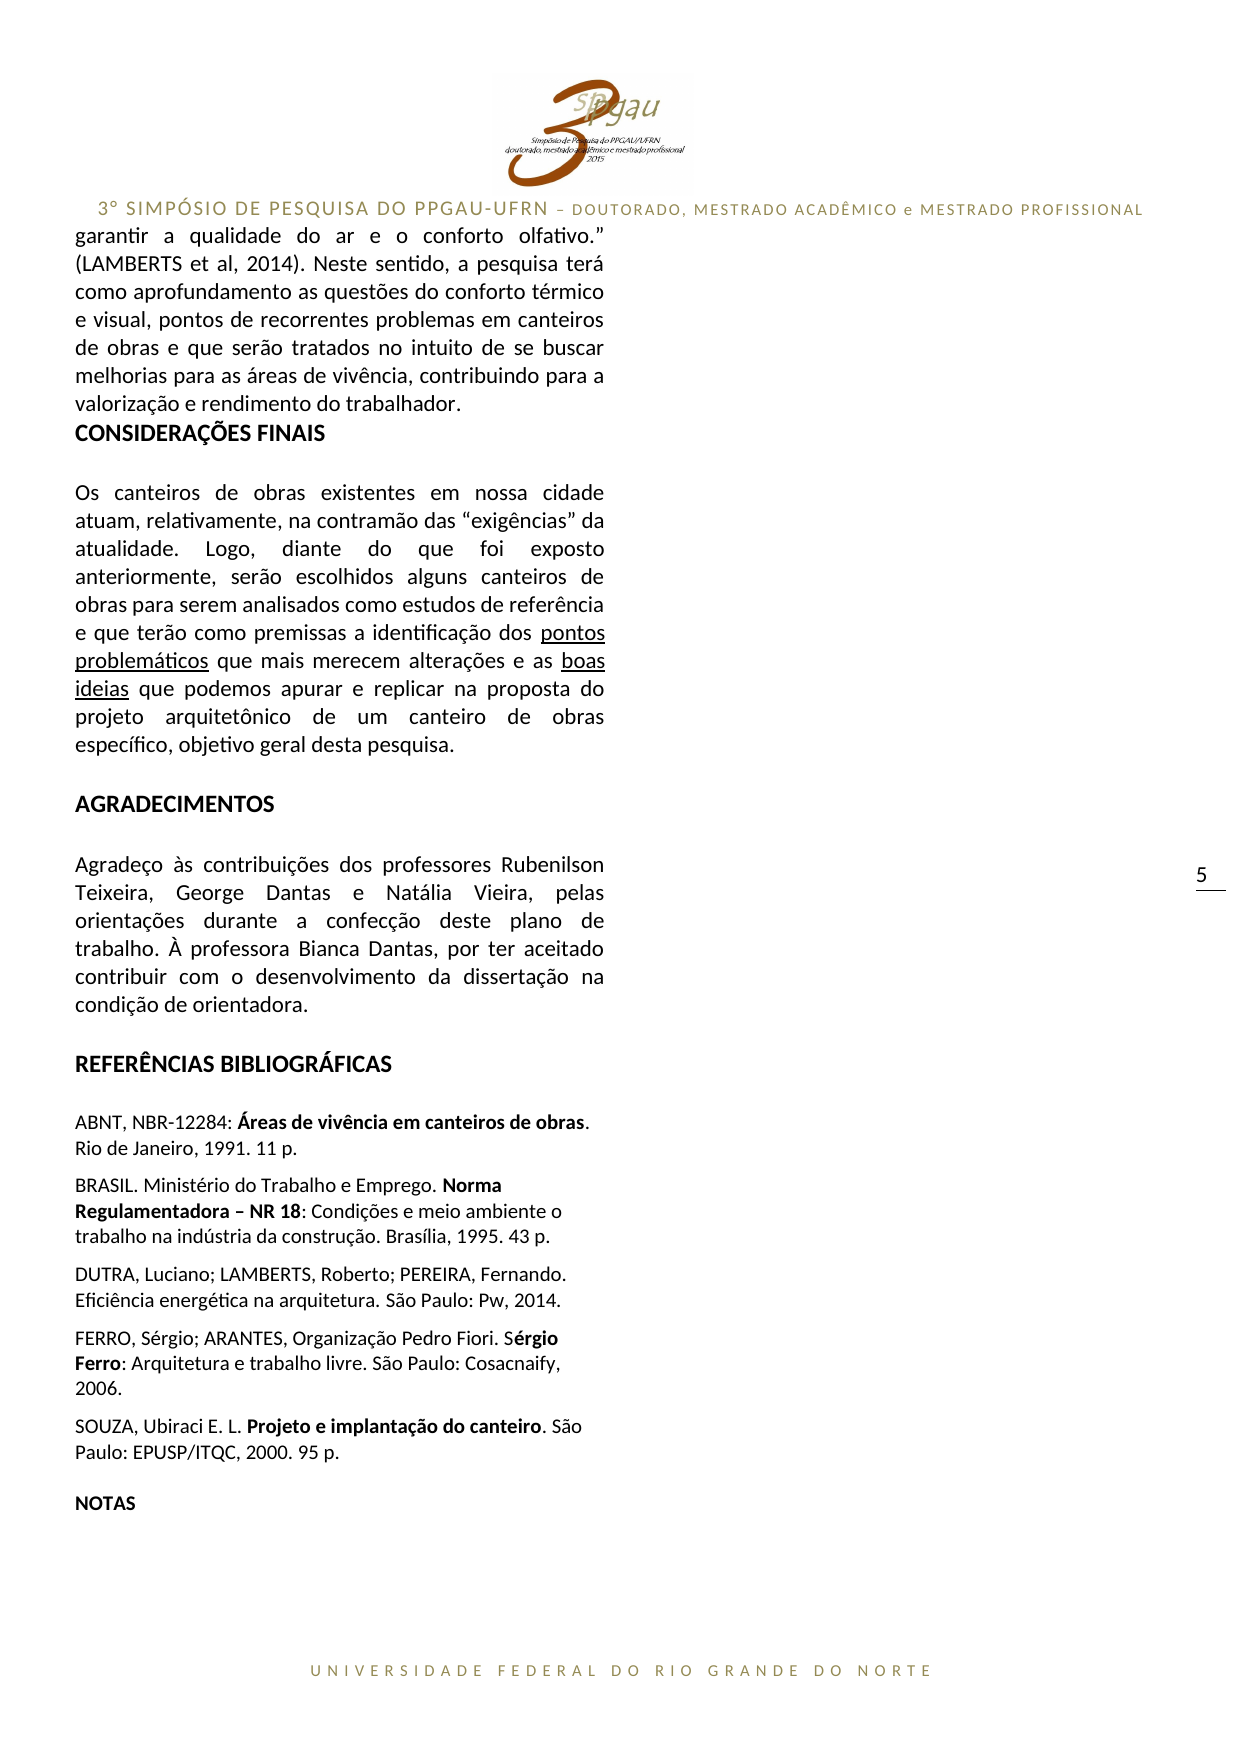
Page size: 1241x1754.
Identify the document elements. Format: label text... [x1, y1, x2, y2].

text REFERÊNCIAS BIBLIOGRÁFICAS [75, 1048, 605, 1079]
text CONSIDERAÇÕES FINAIS [75, 417, 605, 447]
text DUTRA, Luciano; LAMBERTS, Roberto; PEREIRA, Fernando. Eficiência energética na arquitetura. São Paulo: Pw, 2014. [75, 1261, 605, 1312]
text BRASIL. Ministério do Trabalho e Emprego. Norma Regulamentadora – NR 18: Condições e meio ambiente o trabalho na indústria da construção. Brasília, 1995. 43 p. [75, 1173, 605, 1249]
text FERRO, Sérgio; ARANTES, Organização Pedro Fiori. Sérgio Ferro: Arquitetura e trabalho livre. São Paulo: Cosacnaify, 2006. [75, 1325, 605, 1401]
text NOTAS [75, 1490, 605, 1515]
text SOUZA, Ubiraci E. L. Projeto e implantação do canteiro. São Paulo: EPUSP/ITQC, 2000. 95 p. [75, 1413, 605, 1464]
picture [492, 73, 694, 196]
text ABNT, NBR-12284: Áreas de vivência em canteiros de obras. Rio de Janeiro, 1991. 11 p. [75, 1109, 605, 1160]
text AGRADECIMENTOS [75, 789, 605, 819]
text Os canteiros de obras existentes em nossa cidade atuam, relativamente, na contramão das “exigências” da atualidade. Logo, diante do que foi exposto anteriormente, serão escolhidos alguns canteiros de obras para serem analisados como estudos de referência e que terão como premissas a identificação dos pontos problemáticos que mais merecem alterações e as boas ideias que podemos apurar e replicar na proposta do projeto arquitetônico de um canteiro de obras específico, objetivo geral desta pesquisa. [75, 478, 605, 758]
text Agradeço às contribuições dos professores Rubenilson Teixeira, George Dantas e Natália Vieira, pelas orientações durante a confecção deste plano de trabalho. À professora Bianca Dantas, por ter aceitado contribuir com o desenvolvimento da dissertação na condição de orientadora. [75, 850, 605, 1018]
